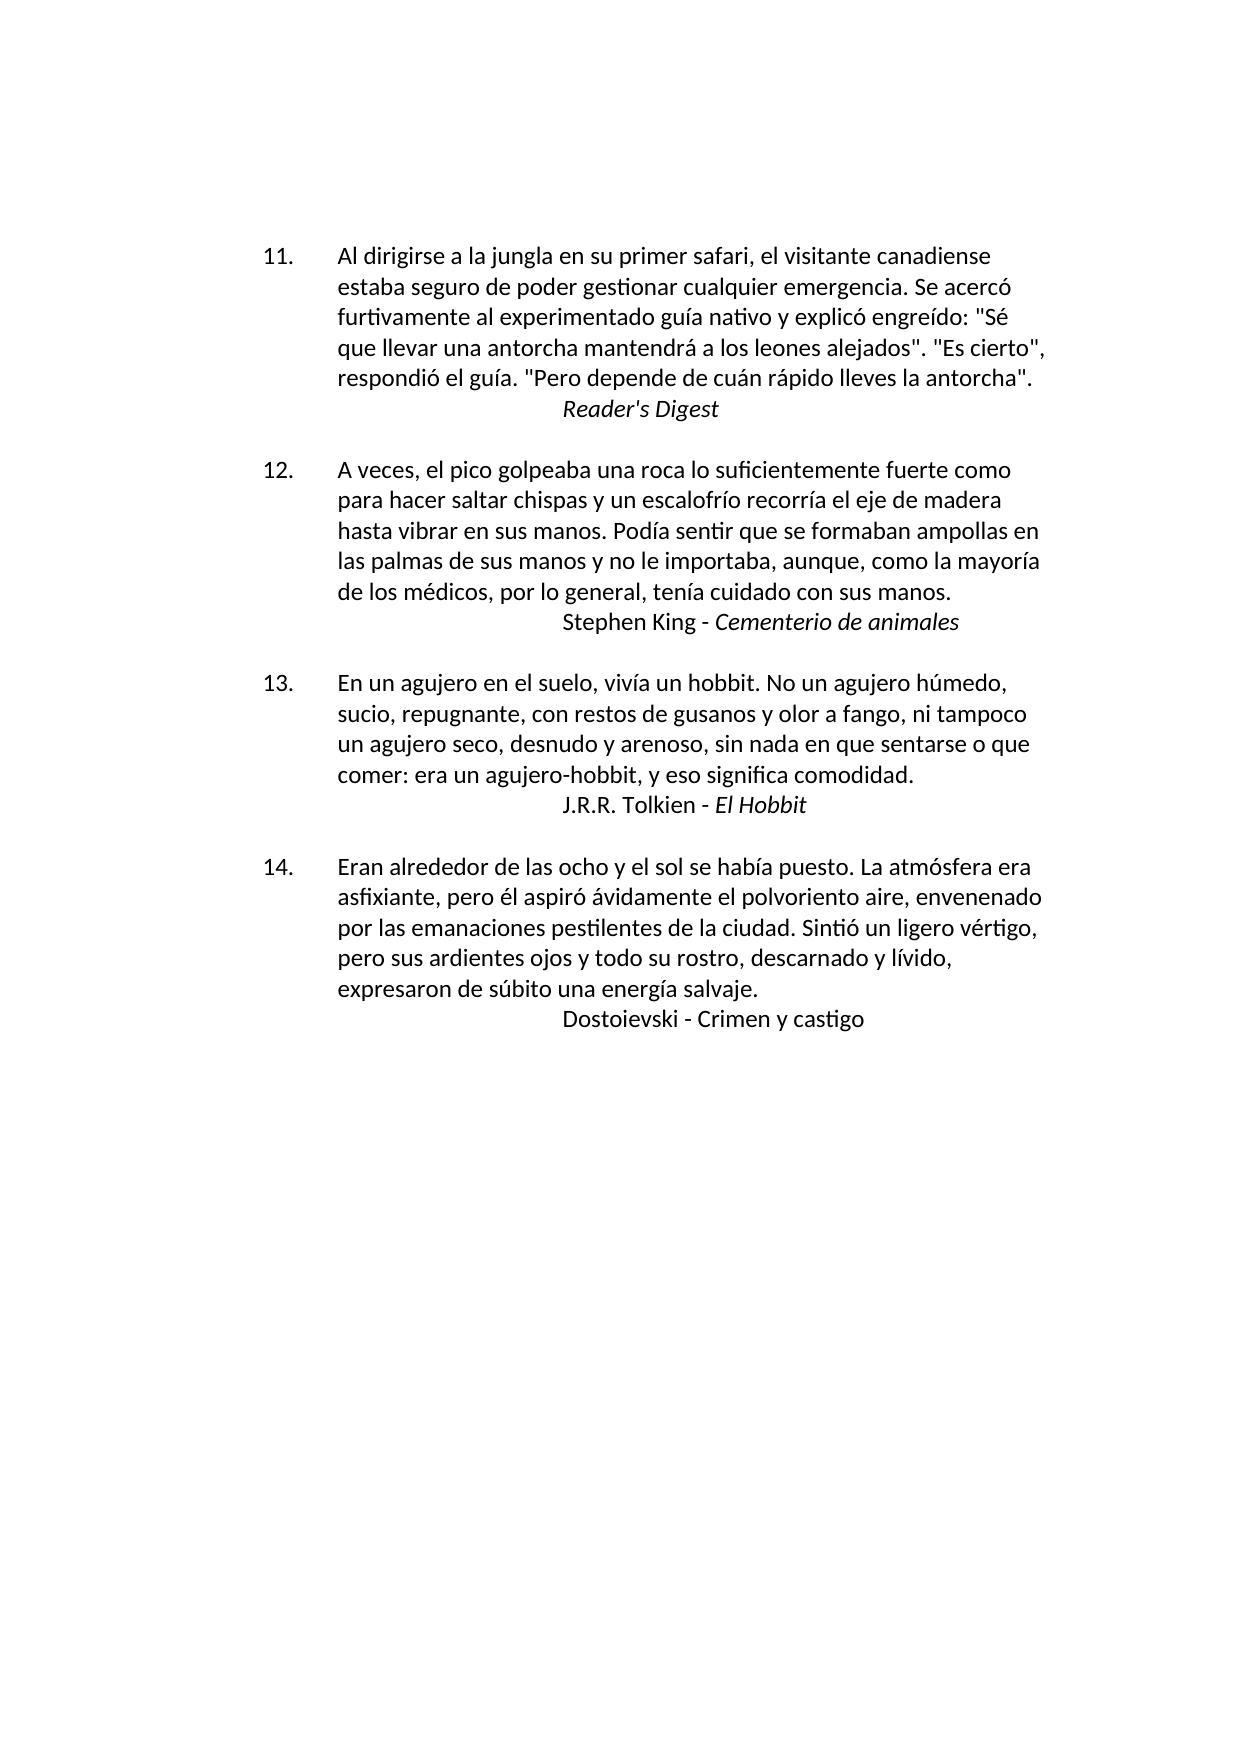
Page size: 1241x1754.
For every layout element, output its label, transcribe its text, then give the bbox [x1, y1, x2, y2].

text Reader's Digest [262, 393, 1053, 423]
text J.R.R. Tolkien - El Hobbit [262, 790, 1053, 820]
text 13. En un agujero en el suelo, vivía un hobbit. No un agujero húmedo, sucio, repugnante, con restos de gusanos y olor a fango, ni tampoco un agujero seco, desnudo y arenoso, sin nada en que sentarse o que comer: era un agujero-hobbit, y eso significa comodidad. [262, 668, 1053, 790]
text 14. Eran alrededor de las ocho y el sol se había puesto. La atmósfera era asfixiante, pero él aspiró ávidamente el polvoriento aire, envenenado por las emanaciones pestilentes de la ciudad. Sintió un ligero vértigo, pero sus ardientes ojos y todo su rostro, descarnado y lívido, expresaron de súbito una energía salvaje. [262, 851, 1053, 1003]
text Dostoievski - Crimen y castigo [487, 1003, 1053, 1034]
text 12. A veces, el pico golpeaba una roca lo suficientemente fuerte como para hacer saltar chispas y un escalofrío recorría el eje de madera hasta vibrar en sus manos. Podía sentir que se formaban ampollas en las palmas de sus manos y no le importaba, aunque, como la mayoría de los médicos, por lo general, tenía cuidado con sus manos. [262, 454, 1053, 607]
text Stephen King - Cementerio de animales [262, 607, 1053, 637]
text 11. Al dirigirse a la jungla en su primer safari, el visitante canadiense estaba seguro de poder gestionar cualquier emergencia. Se acercó furtivamente al experimentado guía nativo y explicó engreído: "Sé que llevar una antorcha mantendrá a los leones alejados". "Es cierto", respondió el guía. "Pero depende de cuán rápido lleves la antorcha". [262, 240, 1053, 393]
